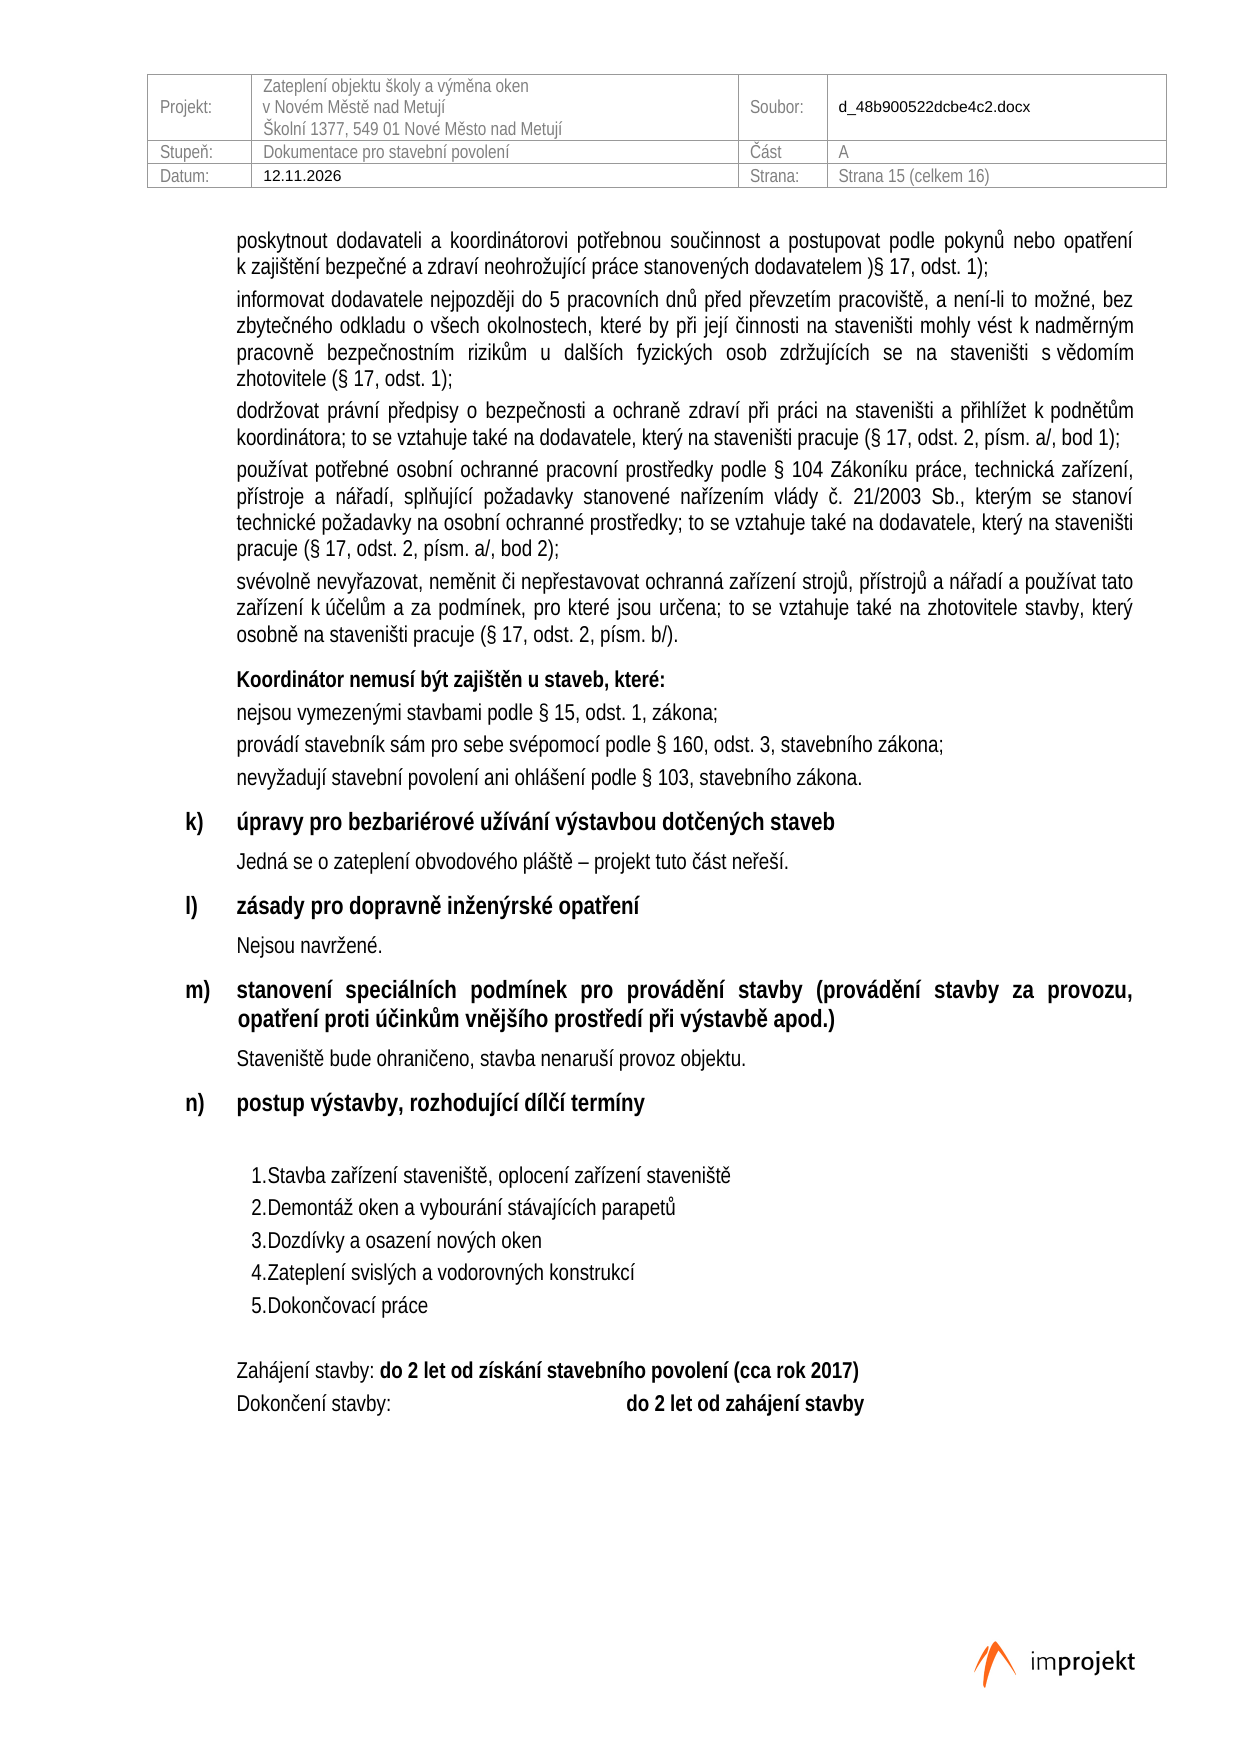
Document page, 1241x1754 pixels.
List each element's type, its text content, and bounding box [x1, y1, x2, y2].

text Nejsou navržené. [236, 932, 1134, 958]
subtitle stanovení speciálních podmínek pro provádění stavby (provádění stavby za provozu, opatření proti účinkům vnějšího prostředí při výstavbě apod.) [185, 975, 1134, 1032]
picture [972, 1639, 1137, 1689]
text dodržovat právní předpisy o bezpečnosti a ochraně zdraví při práci na staveništi a přihlížet k podnětům koordinátora; to se vztahuje také na dodavatele, který na staveništi pracuje (§ 17, odst. 2, písm. a/, bod 1); [236, 397, 1134, 450]
text Dokončení stavby: do 2 let od zahájení stavby [236, 1390, 1134, 1416]
text používat potřebné osobní ochranné pracovní prostředky podle § 104 Zákoníku práce, technická zařízení, přístroje a nářadí, splňující požadavky stanovené nařízením vlády č. 21/2003 Sb., kterým se stanoví technické požadavky na osobní ochranné prostředky; to se vztahuje také na dodavatele, který na staveništi pracuje (§ 17, odst. 2, písm. a/, bod 2); [236, 456, 1134, 562]
text informovat dodavatele nejpozději do 5 pracovních dnů před převzetím pracoviště, a není-li to možné, bez zbytečného odkladu o všech okolnostech, které by při její činnosti na staveništi mohly vést k nadměrným pracovně bezpečnostním rizikům u dalších fyzických osob zdržujících se na staveništi s vědomím zhotovitele (§ 17, odst. 1); [236, 286, 1134, 391]
text svévolně nevyřazovat, neměnit či nepřestavovat ochranná zařízení strojů, přístrojů a nářadí a používat tato zařízení k účelům a za podmínek, pro které jsou určena; to se vztahuje také na zhotovitele stavby, který osobně na staveništi pracuje (§ 17, odst. 2, písm. b/). [236, 568, 1134, 647]
list Dokončovací práce [236, 1292, 1134, 1318]
list Stavba zařízení staveniště, oplocení zařízení staveniště [236, 1162, 1134, 1188]
text provádí stavebník sám pro sebe svépomocí podle § 160, odst. 3, stavebního zákona; [236, 731, 1134, 757]
subtitle úpravy pro bezbariérové užívání výstavbou dotčených staveb [185, 807, 1134, 835]
text nejsou vymezenými stavbami podle § 15, odst. 1, zákona; [236, 698, 1134, 725]
text Staveniště bude ohraničeno, stavba nenaruší provoz objektu. [236, 1045, 1134, 1071]
list Dozdívky a osazení nových oken [236, 1227, 1134, 1253]
list Zateplení svislých a vodorovných konstrukcí [236, 1259, 1134, 1286]
subtitle zásady pro dopravně inženýrské opatření [185, 891, 1134, 919]
text Koordinátor nemusí být zajištěn u staveb, které: [236, 666, 1134, 692]
subtitle postup výstavby, rozhodující dílčí termíny [185, 1088, 1134, 1116]
text Jedná se o zateplení obvodového pláště – projekt tuto část neřeší. [236, 848, 1134, 874]
text poskytnout dodavateli a koordinátorovi potřebnou součinnost a postupovat podle pokynů nebo opatření k zajištění bezpečné a zdraví neohrožující práce stanovených dodavatelem )§ 17, odst. 1); [236, 227, 1134, 279]
text Zahájení stavby: do 2 let od získání stavebního povolení (cca rok 2017) [236, 1357, 1134, 1383]
list Demontáž oken a vybourání stávajících parapetů [236, 1194, 1134, 1221]
text nevyžadují stavební povolení ani ohlášení podle § 103, stavebního zákona. [236, 764, 1134, 790]
